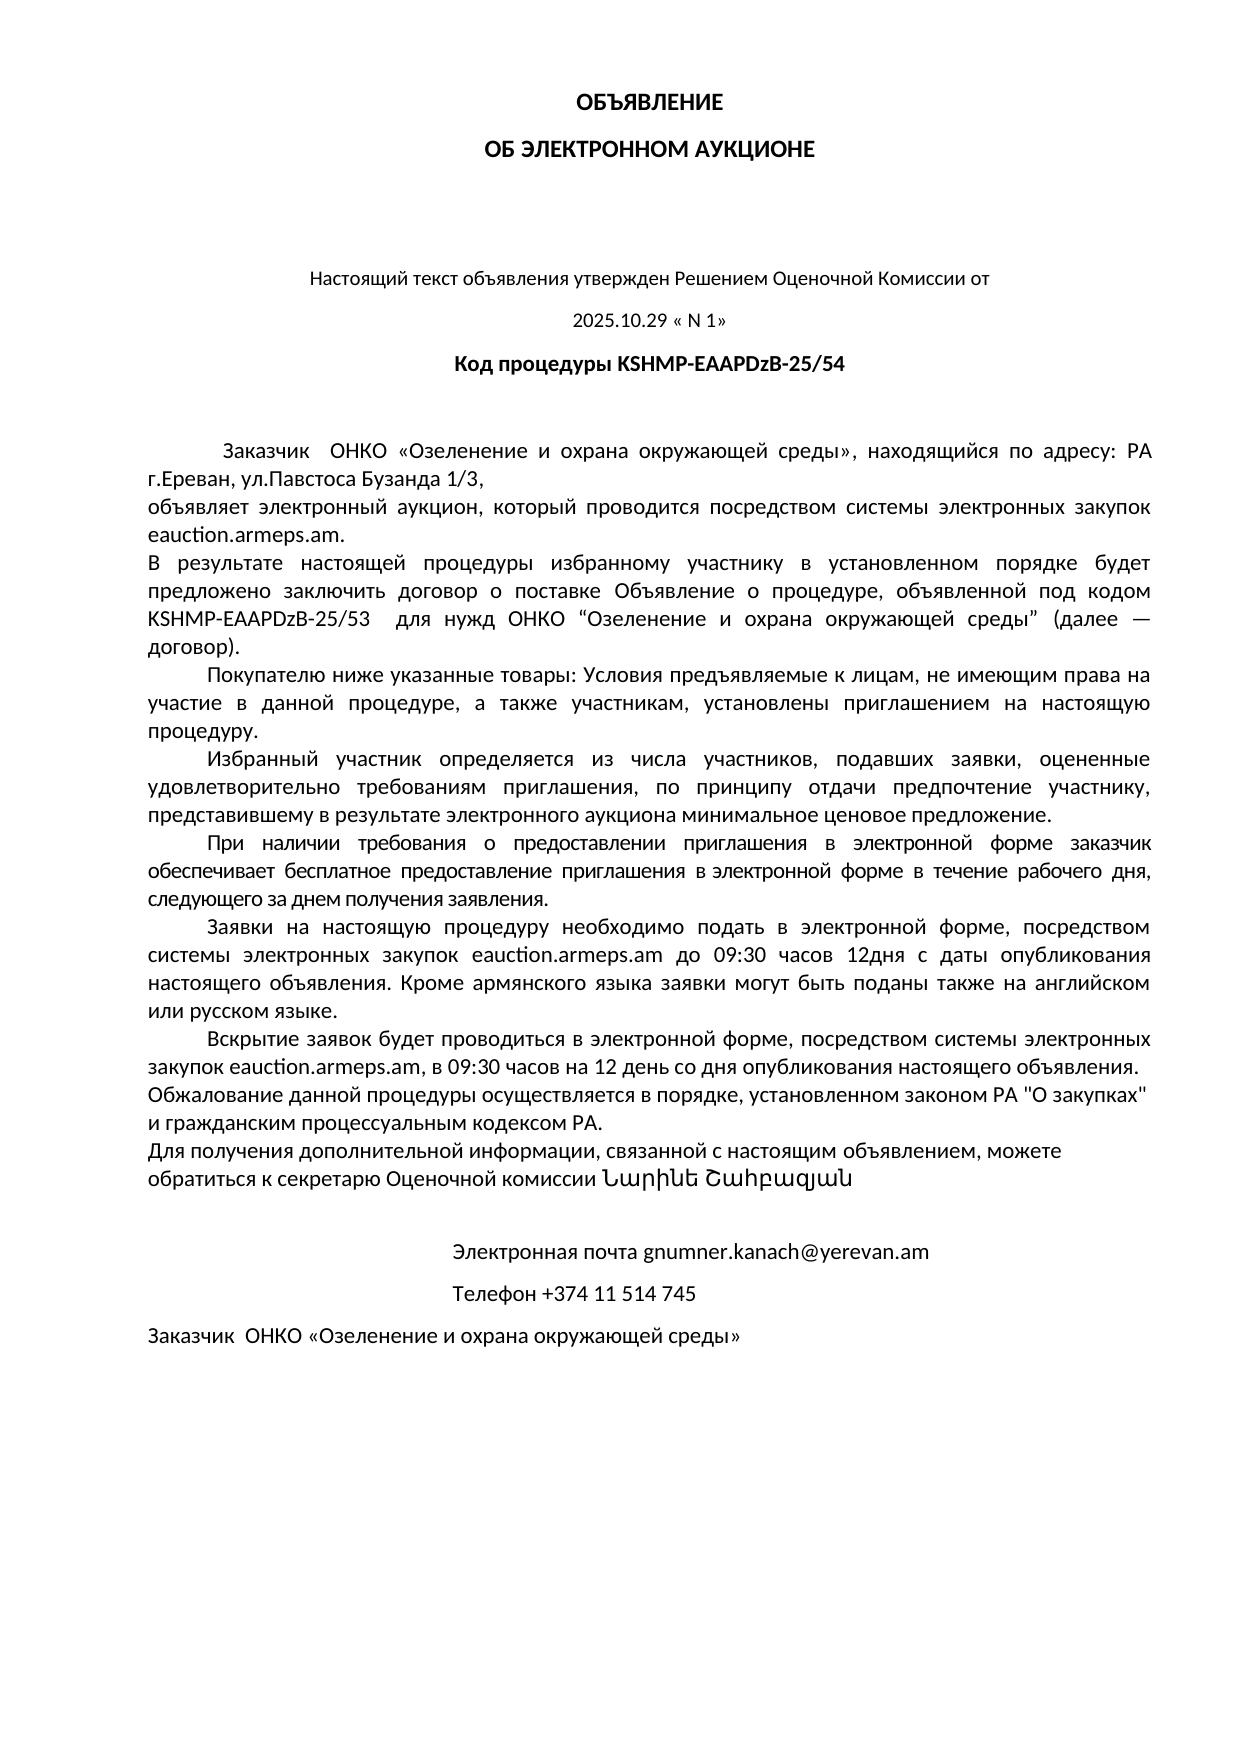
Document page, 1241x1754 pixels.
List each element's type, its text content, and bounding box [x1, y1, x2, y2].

text ОБ ЭЛЕКТРОННОМ АУКЦИОНЕ [148, 134, 1152, 164]
text 2025.10.29 « N 1» [148, 307, 1152, 332]
text Обжалование данной процедуры осуществляется в порядке, установленном законом РА "О закупках" и гражданским процессуальным кодексом РА. [148, 1080, 1152, 1136]
text Телефон +374 11 514 745 [148, 1279, 1152, 1307]
text Заказчик ОНКО «Озеленение и охрана окружающей среды», находящийся по адресу: РА г.Ереван, ул.Павстоса Бузанда 1/3, [148, 436, 1152, 492]
text Для получения дополнительной информации, связанной с настоящим объявлением, можете обратиться к секретарю Оценочной комиссии Նարինե Շահբազյան [148, 1136, 1152, 1192]
text Заказчик ОНКО «Озеленение и охрана окружающей среды» [148, 1321, 1152, 1349]
text В результате настоящей процедуры избранному участнику в установленном порядке будет предложено заключить договор о поставке Объявление о процедуре, объявленной под кодом KSHMP-EAAPDzB-25/53 для нужд ОНКО “Озеленение и охрана окружающей среды” (далее — договор). [148, 548, 1152, 660]
text Заявки на настоящую процедуру необходимо подать в электронной форме, посредством системы электронных закупок eauction.armeps.am до 09:30 часов 12дня с даты опубликования настоящего объявления. Кроме армянского языка заявки могут быть поданы также на английском или русском языке. [148, 912, 1152, 1024]
text Код процедуры KSHMP-EAAPDzB-25/54 [148, 349, 1152, 377]
text Настоящий текст объявления утвержден Решением Оценочной Комиссии от [148, 265, 1152, 290]
text Электронная почта gnumner.kanach@yerevan.am [148, 1237, 1152, 1265]
text ОБЪЯВЛЕНИЕ [148, 86, 1152, 117]
text При наличии требования о предоставлении приглашения в электронной форме заказчик обеспечивает бесплатное предоставление приглашения в электронной форме в течение рабочего дня, следующего за днем получения заявления. [148, 828, 1152, 912]
text объявляет электронный аукцион, который проводится посредством системы электронных закупок eauction.armeps.am. [148, 492, 1152, 548]
text Избранный участник определяется из числа участников, подавших заявки, оцененные удовлетворительно требованиям приглашения, по принципу отдачи предпочтение участнику, представившему в результате электронного аукциона минимальное ценовое предложение. [148, 744, 1152, 828]
text Покупателю ниже указанные товары: Условия предъявляемые к лицам, не имеющим права на участие в данной процедуре, а также участникам, установлены приглашением на настоящую процедуру. [148, 660, 1152, 744]
text Вскрытие заявок будет проводиться в электронной форме, посредством системы электронных закупок eauction.armeps.am, в 09:30 часов на 12 день со дня опубликования настоящего объявления. [148, 1024, 1152, 1080]
